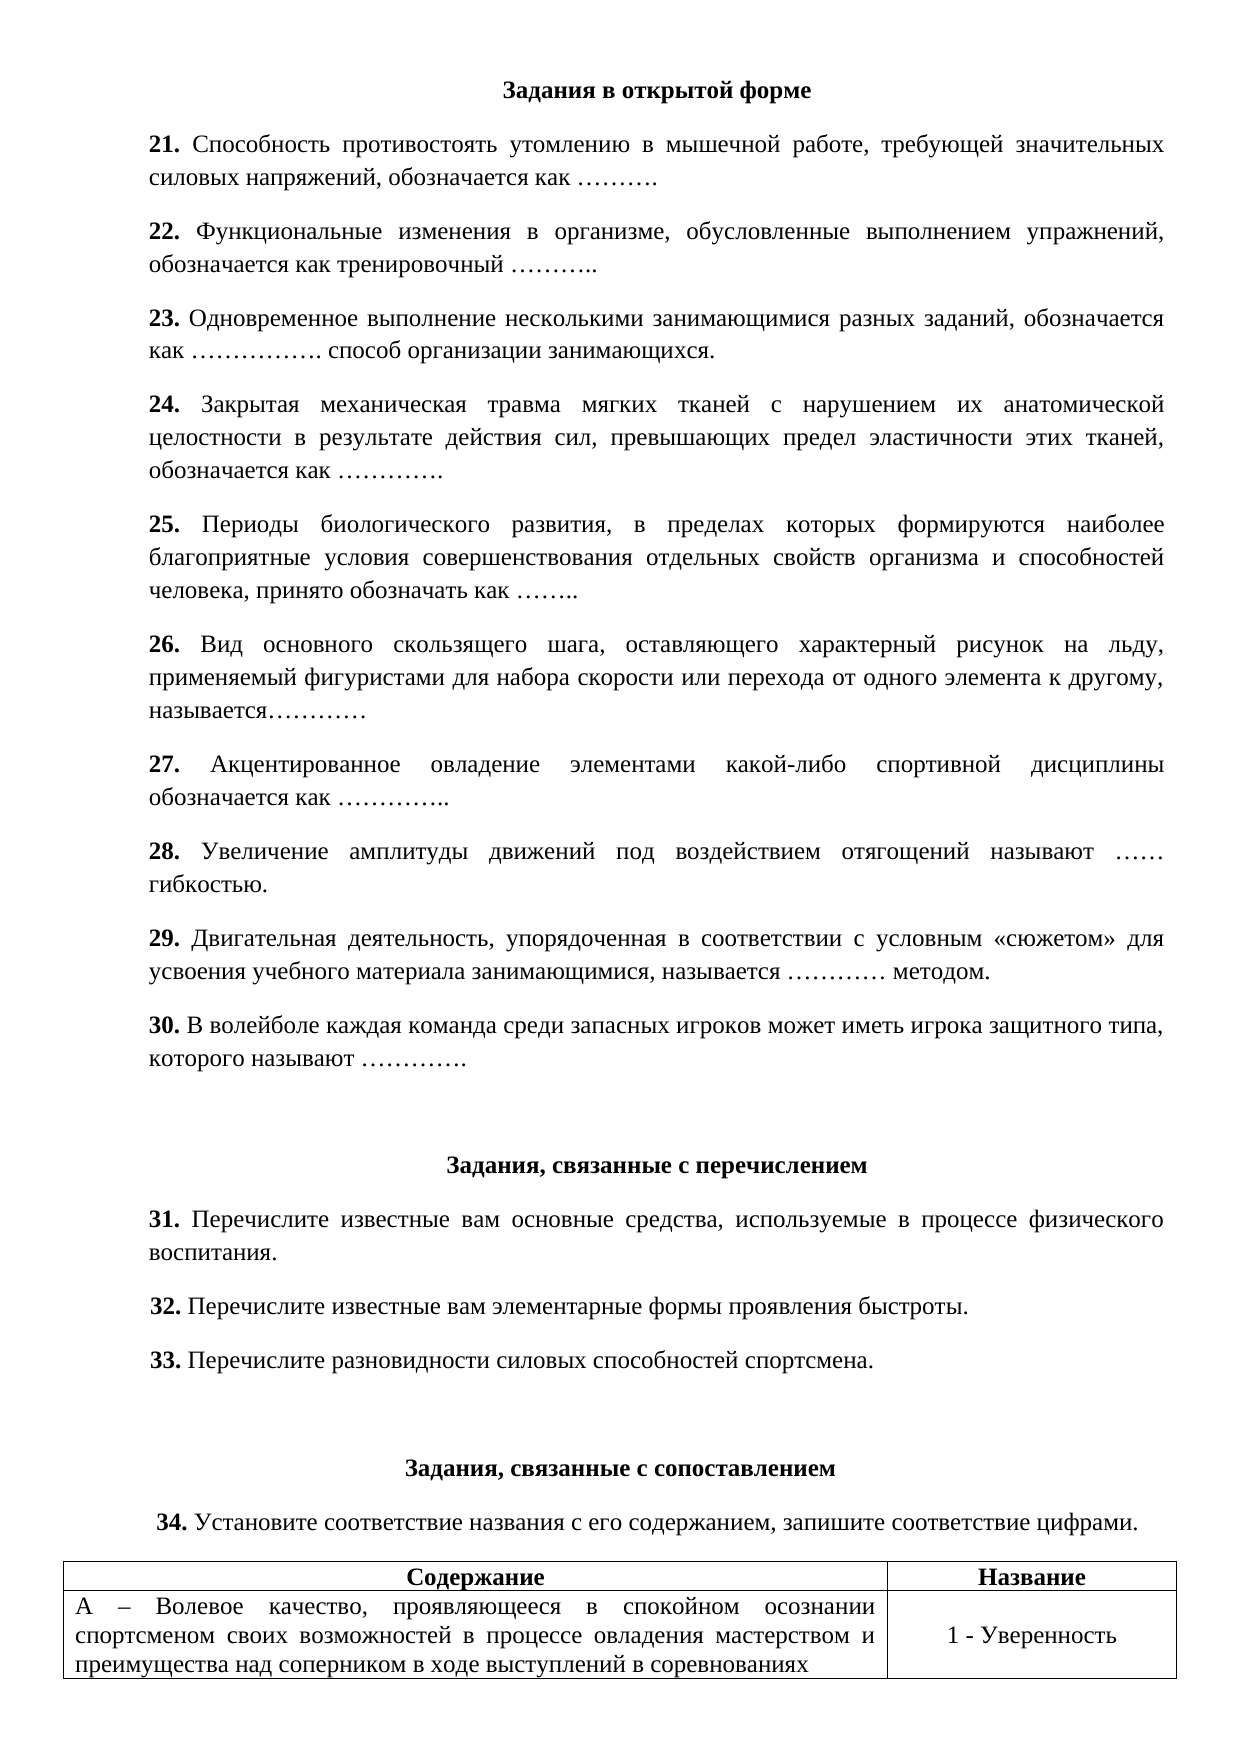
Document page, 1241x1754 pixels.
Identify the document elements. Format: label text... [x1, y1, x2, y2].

text 27. Акцентированное овладение элементами какой-либо спортивной дисциплины обозначается как ………….. [149, 749, 1165, 811]
text 31. Перечислите известные вам основные средства, используемые в процессе физического воспитания. [149, 1204, 1165, 1266]
text 28. Увеличение амплитуды движений под воздействием отягощений называют …… гибкостью. [149, 836, 1165, 898]
text 24. Закрытая механическая травма мягких тканей с нарушением их анатомической целостности в результате действия сил, превышающих предел эластичности этих тканей, обозначается как …………. [149, 389, 1165, 484]
text 23. Одновременное выполнение несколькими занимающимися разных заданий, обозначается как ……………. способ организации занимающихся. [149, 303, 1165, 364]
text 26. Вид основного скользящего шага, оставляющего характерный рисунок на льду, применяемый фигуристами для набора скорости или перехода от одного элемента к другому, называется………… [149, 629, 1165, 724]
text Задания, связанные с перечислением [149, 1151, 1165, 1179]
table_cell А – Волевое качество, проявляющееся в спокойном осознании спортсменом своих возможностей в процессе овладения мастерством и преимущества над соперником в ходе выступлений в соревнованиях [64, 1591, 887, 1678]
text 29. Двигательная деятельность, упорядоченная в соответствии с условным «сюжетом» для усвоения учебного материала занимающимися, называется ………… методом. [149, 923, 1165, 985]
table_header Содержание [64, 1562, 887, 1590]
text 30. В волейболе каждая команда среди запасных игроков может иметь игрока защитного типа, которого называют …………. [149, 1010, 1165, 1072]
text 25. Периоды биологического развития, в пределах которых формируются наиболее благоприятные условия совершенствования отдельных свойств организма и способностей человека, принято обозначать как …….. [149, 509, 1165, 604]
table_header Название [888, 1562, 1176, 1590]
table_cell 1 - Уверенность [888, 1591, 1176, 1678]
text 21. Способность противостоять утомлению в мышечной работе, требующей значительных силовых напряжений, обозначается как ………. [149, 129, 1165, 191]
text 33. Перечислите разновидности силовых способностей спортсмена. [75, 1345, 1165, 1374]
text 32. Перечислите известные вам элементарные формы проявления быстроты. [75, 1291, 1165, 1320]
text Задания, связанные с сопоставлением [75, 1453, 1165, 1482]
text Задания в открытой форме [149, 75, 1165, 104]
text 22. Функциональные изменения в организме, обусловленные выполнением упражнений, обозначается как тренировочный ……….. [149, 216, 1165, 277]
text 34. Установите соответствие названия с его содержанием, запишите соответствие цифрами. [75, 1507, 1165, 1535]
